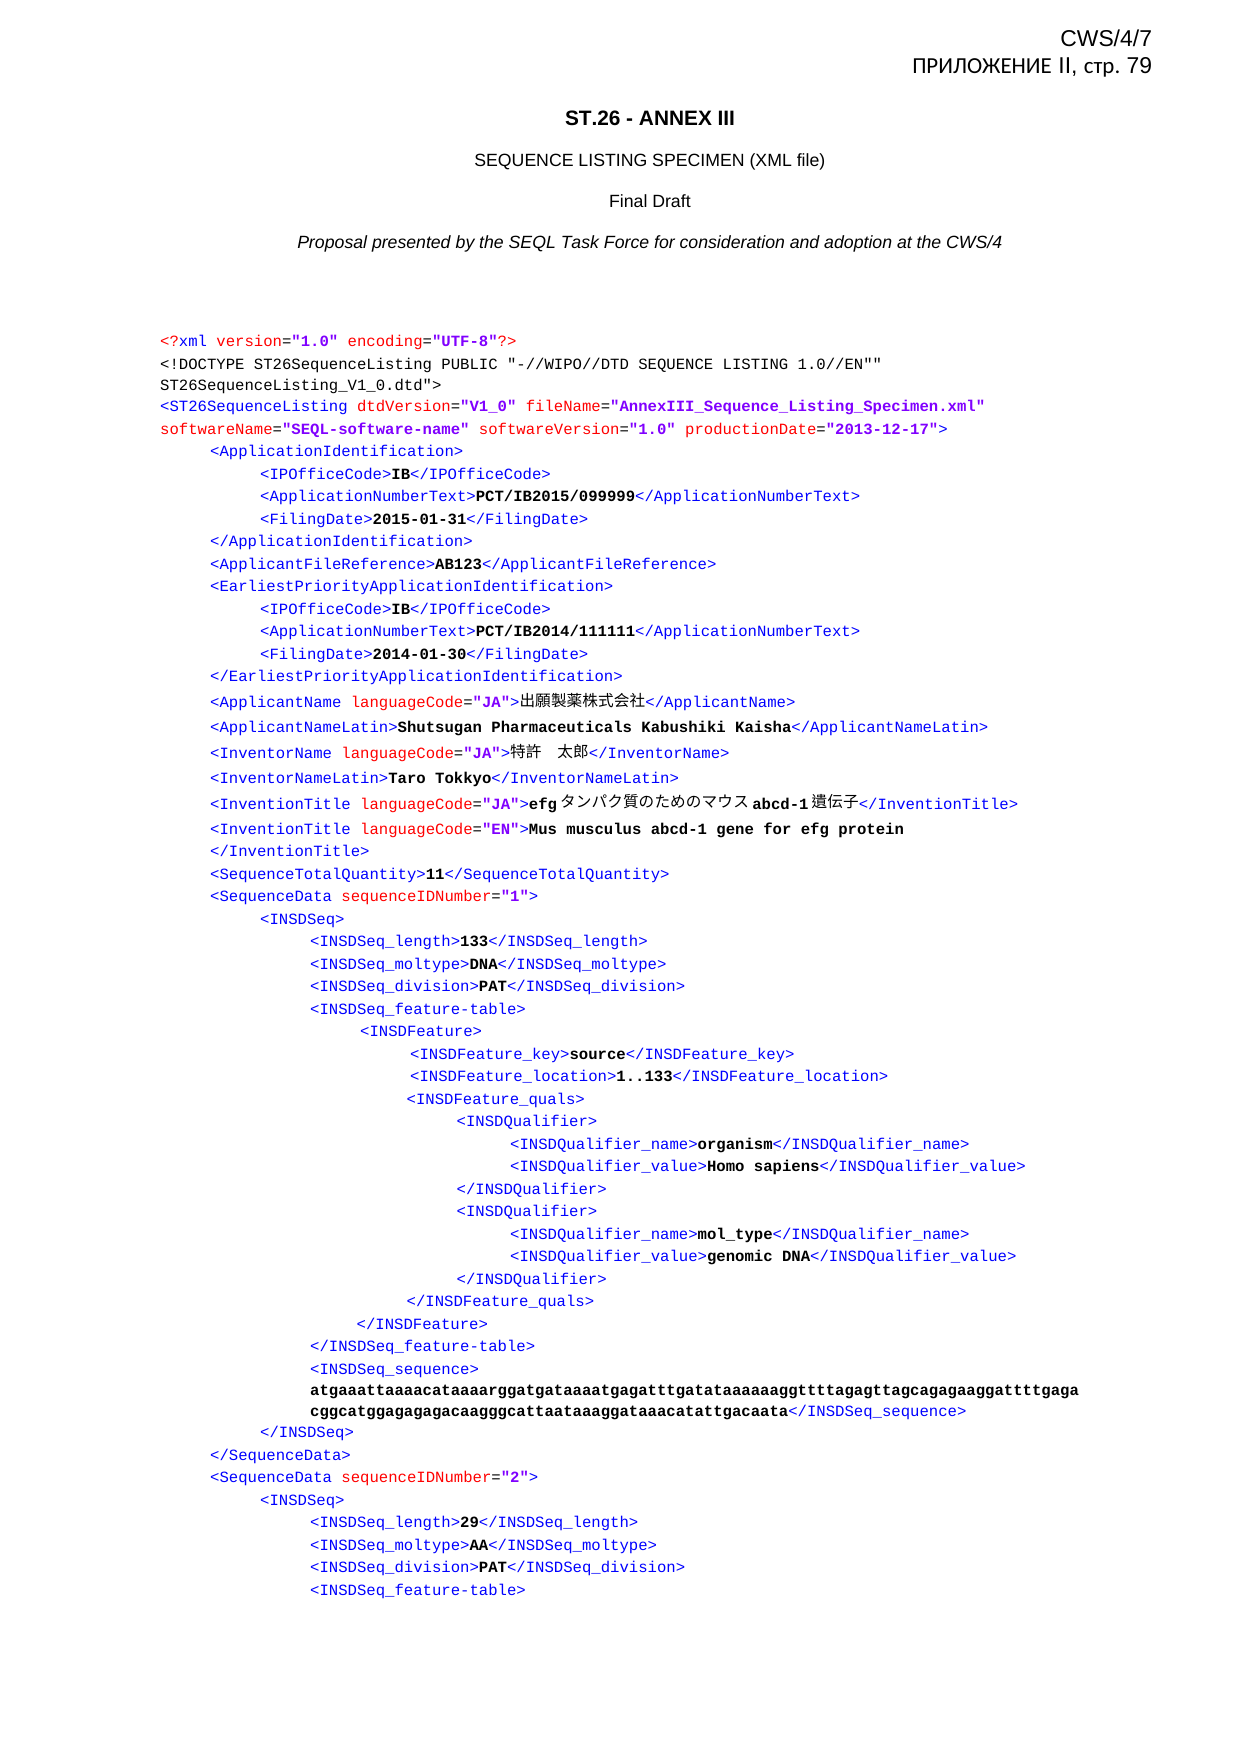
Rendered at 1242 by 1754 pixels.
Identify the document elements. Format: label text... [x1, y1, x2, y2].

text <SequenceTotalQuantity>11</SequenceTotalQuantity> [210, 866, 1152, 884]
text <INSDSeq> [260, 911, 1152, 929]
text <INSDQualifier_value>genomic DNA</INSDQualifier_value> [510, 1249, 1152, 1266]
text SEQUENCE LISTING SPECIMEN (XML file) [148, 150, 1152, 170]
text <INSDSeq_length>133</INSDSeq_length> [310, 934, 1152, 951]
text softwareName="SEQL-software-name" softwareVersion="1.0" productionDate="2013-12-17"> [160, 421, 1152, 439]
text <FilingDate>2014-01-30</FilingDate> [260, 646, 1152, 664]
text <IPOfficeCode>IB</IPOfficeCode> [260, 601, 1152, 619]
text <SequenceData sequenceIDNumber="1"> [210, 889, 1152, 906]
text </EarliestPriorityApplicationIdentification> [210, 669, 1152, 686]
text Proposal presented by the SEQL Task Force for consideration and adoption at the CWS/4 [148, 232, 1152, 252]
text <?xml version="1.0" encoding="UTF-8"?> [160, 334, 1152, 351]
text <SequenceData sequenceIDNumber="2"> [210, 1470, 1152, 1488]
text <INSDSeq_division>PAT</INSDSeq_division> [310, 1560, 1152, 1578]
text Final Draft [148, 191, 1152, 211]
text <IPOfficeCode>IB</IPOfficeCode> [260, 466, 1152, 484]
text <ST26SequenceListing dtdVersion="V1_0" fileName="AnnexIII_Sequence_Listing_Specimen.xml" [160, 399, 1152, 416]
text <INSDSeq_moltype>AA</INSDSeq_moltype> [310, 1537, 1152, 1555]
text <INSDQualifier_value>Homo sapiens</INSDQualifier_value> [510, 1159, 1152, 1176]
text </INSDQualifier> [456, 1271, 1152, 1289]
text <INSDQualifier_name>organism</INSDQualifier_name> [510, 1136, 1152, 1154]
text <InventorName languageCode="JA">特許 太郎</InventorName> [210, 737, 1152, 766]
text <!DOCTYPE ST26SequenceListing PUBLIC "-//WIPO//DTD SEQUENCE LISTING 1.0//EN"" ST26SequenceListing_V1_0.dtd"> [160, 356, 1152, 395]
text <ApplicantFileReference>AB123</ApplicantFileReference> [210, 556, 1152, 574]
text <EarliestPriorityApplicationIdentification> [210, 579, 1152, 596]
text </INSDFeature_quals> [406, 1294, 1152, 1311]
text <INSDSeq_division>PAT</INSDSeq_division> [310, 979, 1152, 996]
text <ApplicationIdentification> [210, 444, 1152, 461]
text <INSDSeq_feature-table> [310, 1001, 1152, 1019]
text <FilingDate>2015-01-31</FilingDate> [260, 511, 1152, 529]
text </SequenceData> [210, 1447, 1152, 1465]
text </InventionTitle> [210, 844, 1152, 861]
text <ApplicantNameLatin>Shutsugan Pharmaceuticals Kabushiki Kaisha</ApplicantNameLatin> [210, 719, 1152, 737]
text </INSDSeq> [260, 1425, 1152, 1443]
text <InventorNameLatin>Taro Tokkyo</InventorNameLatin> [210, 770, 1152, 788]
text <INSDFeature_key>source</INSDFeature_key> [410, 1046, 1152, 1064]
text <ApplicantName languageCode="JA">出願製薬株式会社</ApplicantName> [210, 686, 1152, 715]
text <InventionTitle languageCode="JA">efgタンパク質のためのマウスabcd-1遺伝子</InventionTitle> [210, 788, 1152, 816]
text <INSDFeature_quals> [406, 1091, 1152, 1109]
text <INSDSeq> [260, 1492, 1152, 1510]
text <INSDQualifier> [456, 1114, 1152, 1131]
text <INSDFeature_location>1..133</INSDFeature_location> [410, 1069, 1152, 1086]
text <INSDSeq_sequence> atgaaattaaaacataaaarggatgataaaatgagatttgatataaaaaaggttttagagttagcagagaaggattttgaga cggcatggagagagacaagggcattaataaaggataaacatattgacaata</INSDSeq_sequence> [310, 1361, 1152, 1421]
text </INSDSeq_feature-table> [310, 1339, 1152, 1356]
text <INSDFeature> [360, 1024, 1152, 1041]
text <INSDQualifier> [456, 1204, 1152, 1221]
text <INSDSeq_length>29</INSDSeq_length> [310, 1515, 1152, 1533]
text <INSDSeq_moltype>DNA</INSDSeq_moltype> [310, 956, 1152, 974]
text </INSDQualifier> [456, 1181, 1152, 1199]
text ST.26 - ANNEX III [148, 106, 1152, 129]
text </ApplicationIdentification> [210, 534, 1152, 551]
text </INSDFeature> [356, 1316, 1152, 1334]
text <ApplicationNumberText>PCT/IB2014/111111</ApplicationNumberText> [260, 624, 1152, 641]
text <INSDSeq_feature-table> [310, 1582, 1152, 1600]
text <ApplicationNumberText>PCT/IB2015/099999</ApplicationNumberText> [260, 489, 1152, 506]
text <INSDQualifier_name>mol_type</INSDQualifier_name> [510, 1226, 1152, 1244]
text <InventionTitle languageCode="EN">Mus musculus abcd-1 gene for efg protein [210, 821, 1152, 839]
